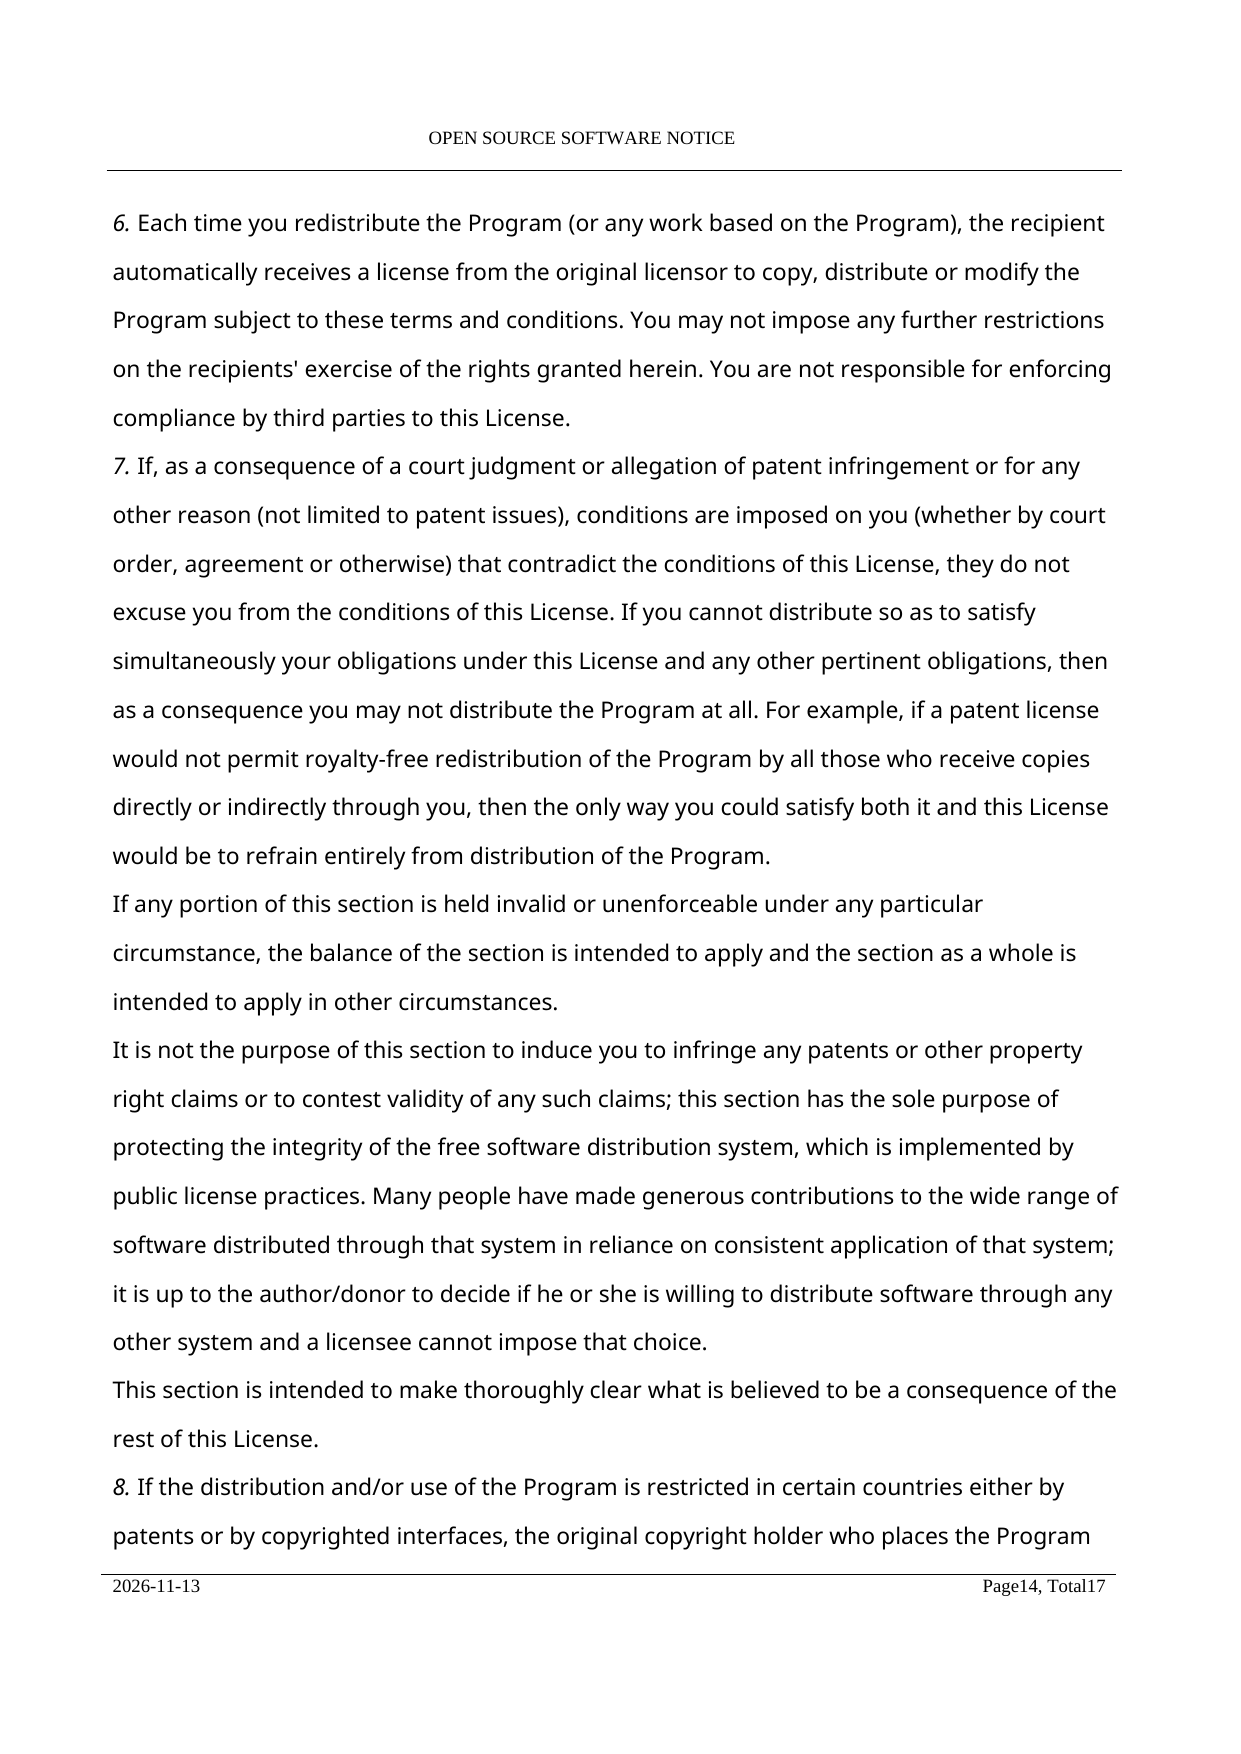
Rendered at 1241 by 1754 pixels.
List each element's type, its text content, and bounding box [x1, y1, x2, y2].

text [112, 1471, 1128, 1552]
text 7. If, as a consequence of a court judgment or allegation of patent infringement or for any other reason (not limited to patent issues), conditions are imposed on you (whether by court order, agreement or otherwise) that contradict the conditions of this License, they do not excuse you from the conditions of this License. If you cannot distribute so as to satisfy simultaneously your obligations under this License and any other pertinent obligations, then as a consequence you may not distribute the Program at all. For example, if a patent license would not permit royalty-free redistribution of the Program by all those who receive copies directly or indirectly through you, then the only way you could satisfy both it and this License would be to refrain entirely from distribution of the Program. [112, 449, 1128, 872]
text 6. Each time you redistribute the Program (or any work based on the Program), the recipient automatically receives a license from the original licensor to copy, distribute or modify the Program subject to these terms and conditions. You may not impose any further restrictions on the recipients' exercise of the rights granted herein. You are not responsible for enforcing compliance by third parties to this License. [112, 206, 1128, 434]
text If any portion of this section is held invalid or unenforceable under any particular circumstance, the balance of the section is intended to apply and the section as a whole is intended to apply in other circumstances. [112, 888, 1128, 1018]
text This section is intended to make thoroughly clear what is believed to be a consequence of the rest of this License. [112, 1374, 1128, 1455]
text It is not the purpose of this section to induce you to infringe any patents or other property right claims or to contest validity of any such claims; this section has the sole purpose of protecting the integrity of the free software distribution system, which is implemented by public license practices. Many people have made generous contributions to the wide range of software distributed through that system in reliance on consistent application of that system; it is up to the author/donor to decide if he or she is willing to distribute software through any other system and a licensee cannot impose that choice. [112, 1033, 1128, 1358]
